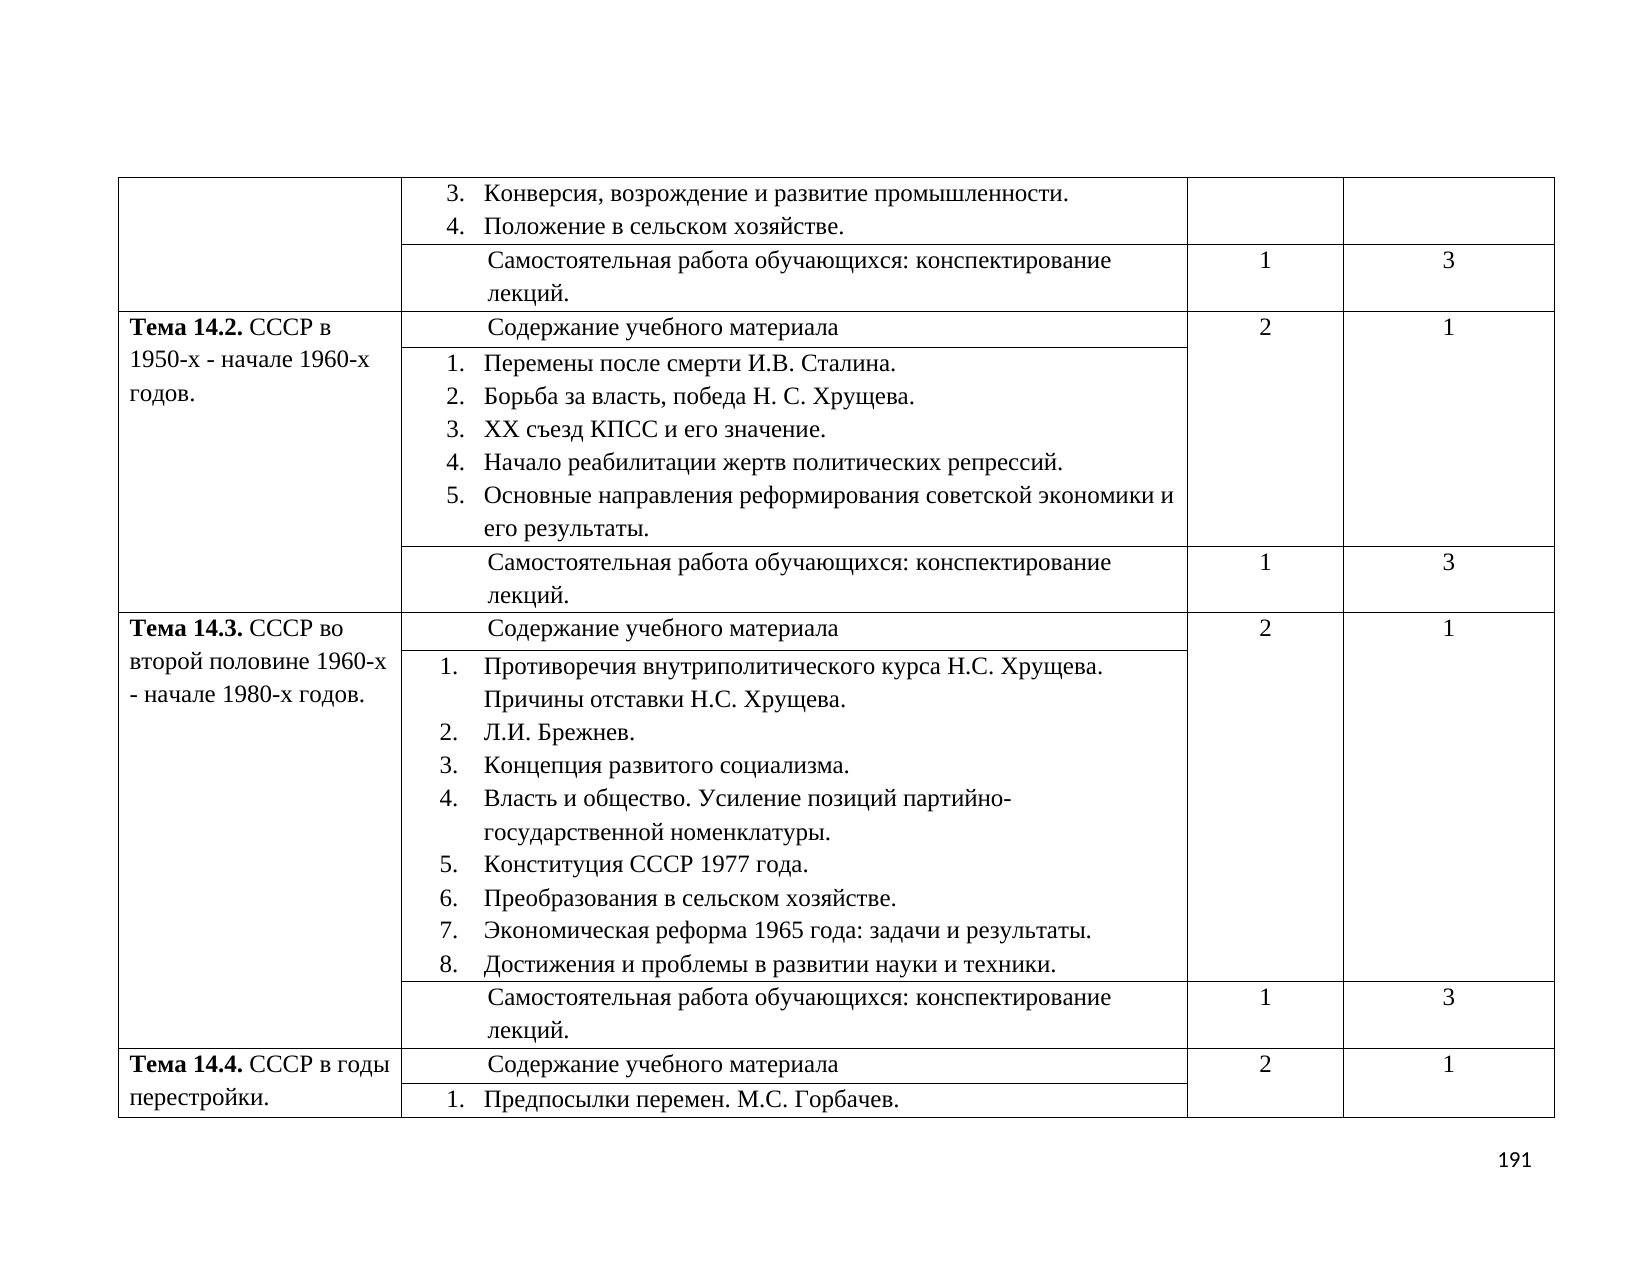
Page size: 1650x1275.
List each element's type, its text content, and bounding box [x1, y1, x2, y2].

table_cell Тема 14.2. СССР в 1950-х - начале 1960-х годов. [119, 312, 401, 612]
table_cell Тема 14.3. СССР во второй половине 1960-х - начале 1980-х годов. [119, 613, 401, 1048]
table_cell Перемены после смерти И.В. Сталина. Борьба за власть, победа Н. С. Хрущева. XX съезд КПСС и его значение. Начало реабилитации жертв политических репрессий. Основные направления реформирования советской экономики и его результаты. [402, 348, 1187, 546]
table_cell 1 [1188, 982, 1343, 1048]
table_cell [402, 178, 1187, 244]
table_cell 3 [1344, 245, 1554, 311]
table_cell 1 [1344, 613, 1554, 981]
table_cell Содержание учебного материала [402, 312, 1187, 347]
table_cell Тема 14.4. СССР в годы перестройки. [119, 1049, 401, 1117]
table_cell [402, 1084, 1187, 1117]
table_cell Самостоятельная работа обучающихся: конспектирование лекций. [402, 245, 1187, 311]
table_cell 1 [1344, 312, 1554, 546]
table_cell Содержание учебного материала [402, 1049, 1187, 1083]
table_cell 1 [1344, 1049, 1554, 1117]
table_cell 2 [1188, 1049, 1343, 1117]
table_cell 2 [1188, 312, 1343, 546]
table_cell Противоречия внутриполитического курса Н.С. Хрущева. Причины отставки Н.С. Хрущева. Л.И. Брежнев. Концепция развитого социализма. Власть и общество. Усиление позиций партийно-государственной номенклатуры. Конституция СССР 1977 года. Преобразования в сельском хозяйстве. Экономическая реформа 1965 года: задачи и результаты. Достижения и проблемы в развитии науки и техники. [402, 651, 1187, 981]
table_cell Самостоятельная работа обучающихся: конспектирование лекций. [402, 982, 1187, 1048]
table_cell 1 [1188, 245, 1343, 311]
table_cell 2 [1188, 613, 1343, 981]
table_cell Содержание учебного материала [402, 613, 1187, 650]
table_cell Самостоятельная работа обучающихся: конспектирование лекций. [402, 547, 1187, 612]
table_cell 3 [1344, 547, 1554, 612]
table_cell 3 [1344, 982, 1554, 1048]
table_cell 1 [1188, 547, 1343, 612]
